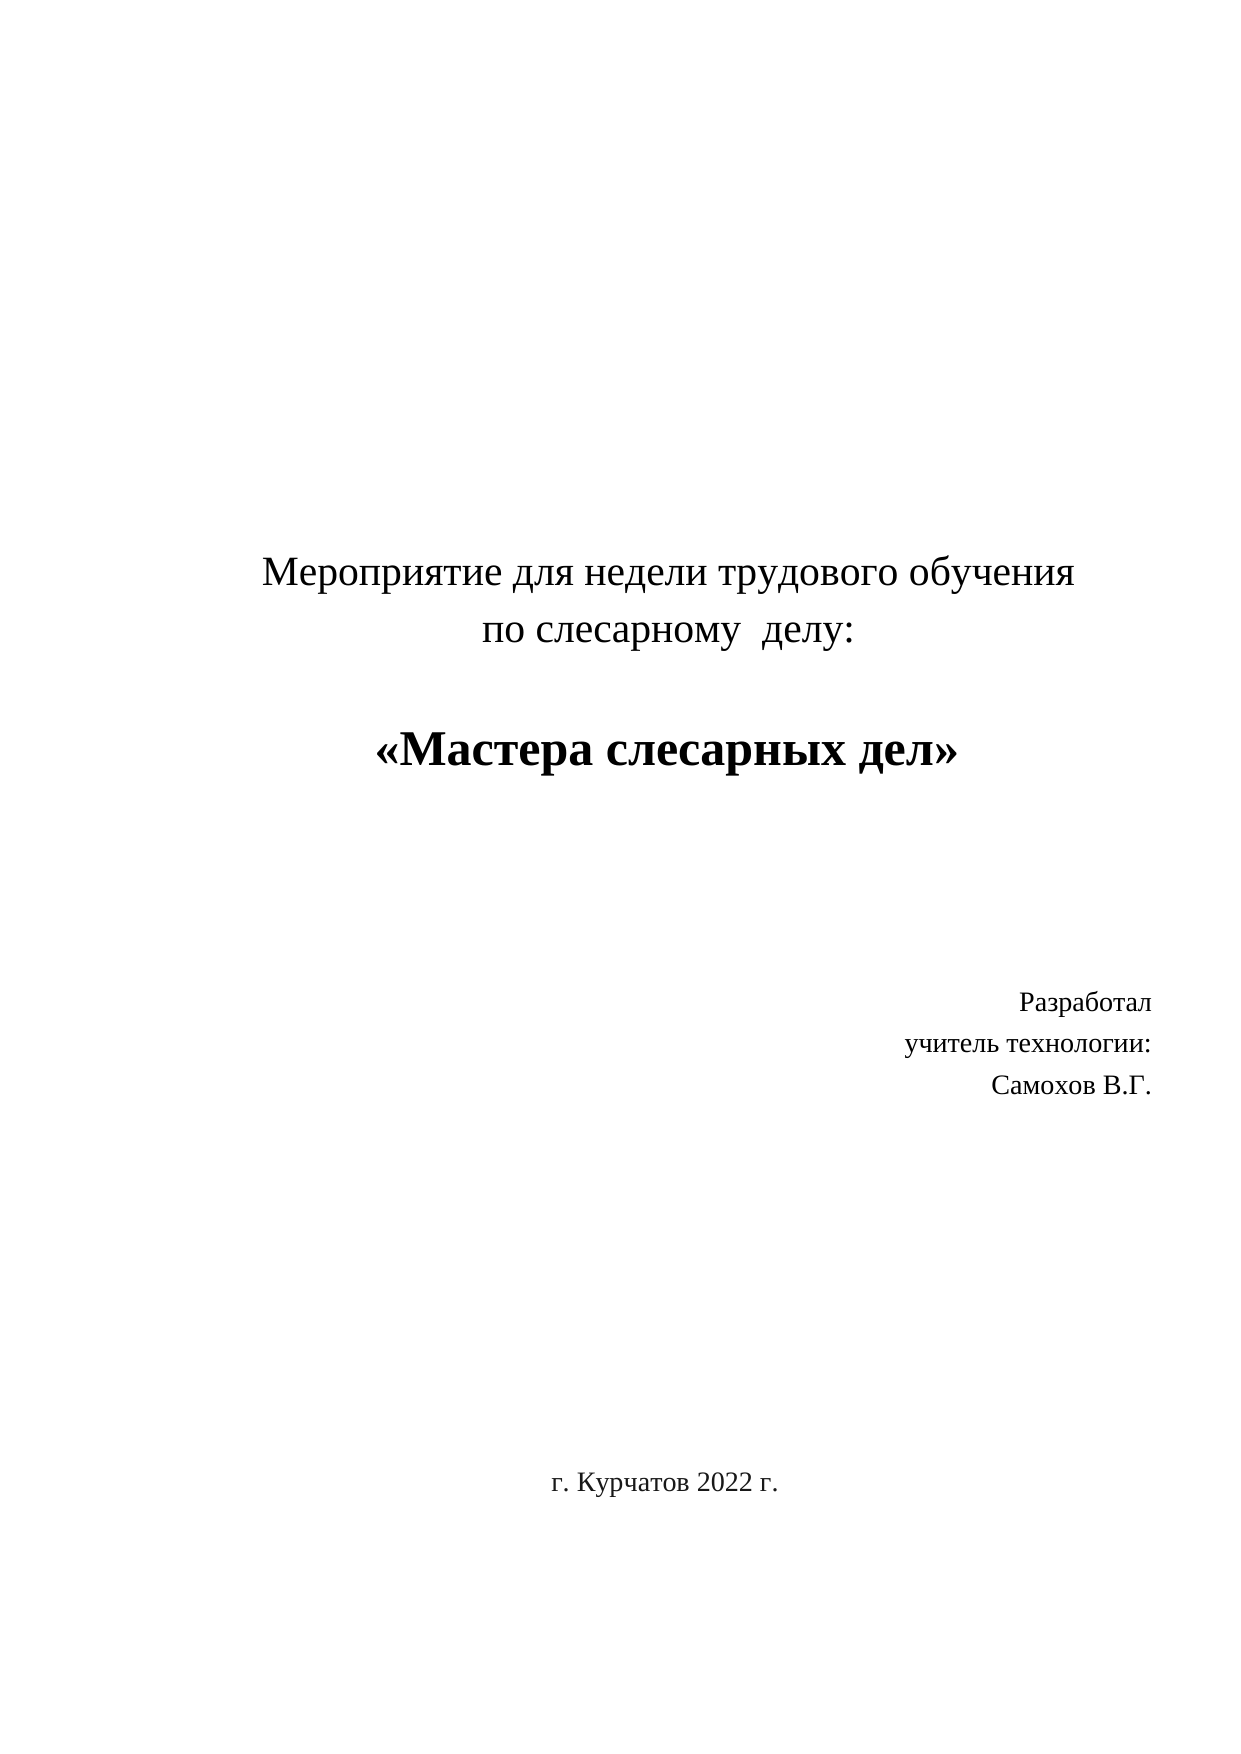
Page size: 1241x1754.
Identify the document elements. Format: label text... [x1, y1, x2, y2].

text Самохов В.Г. [177, 1068, 1152, 1101]
text по слесарному делу: [177, 604, 1152, 652]
text учитель технологии: [177, 1027, 1152, 1059]
text «Мастера слесарных дел» [177, 718, 1152, 776]
text Мероприятие для недели трудового обучения [177, 547, 1152, 594]
text Разработал [177, 985, 1152, 1017]
text г. Курчатов 2022 г. [177, 1464, 1152, 1497]
